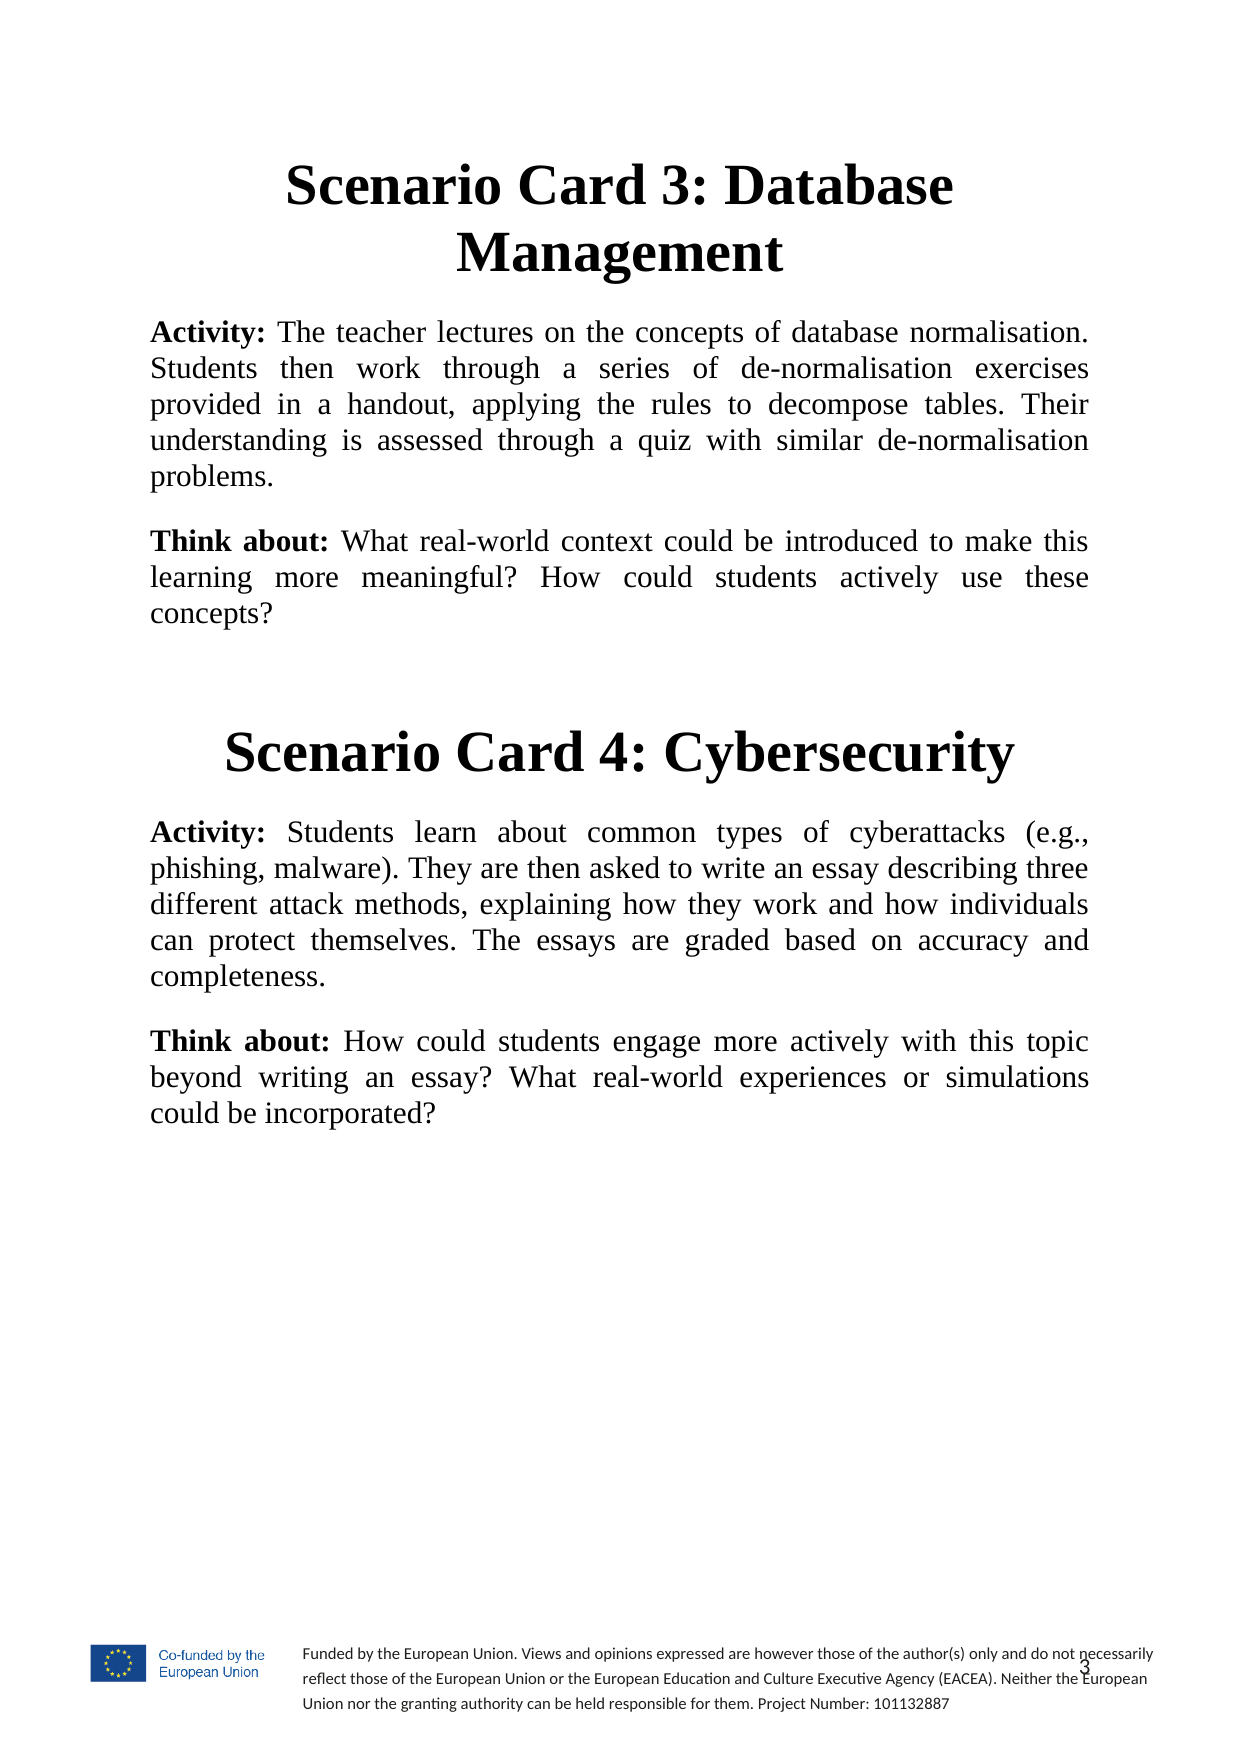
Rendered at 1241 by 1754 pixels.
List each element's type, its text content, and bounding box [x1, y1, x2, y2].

text Scenario Card 3: Database Management [150, 150, 1090, 284]
text Think about: What real-world context could be introduced to make this learning more meaningful? How could students actively use these concepts? [150, 522, 1090, 630]
text Activity: Students learn about common types of cyberattacks (e.g., phishing, malware). They are then asked to write an essay describing three different attack methods, explaining how they work and how individuals can protect themselves. The essays are graded based on accuracy and completeness. [150, 813, 1090, 993]
text Scenario Card 4: Cybersecurity [150, 717, 1090, 784]
text Activity: The teacher lectures on the concepts of database normalisation. Students then work through a series of de-normalisation exercises provided in a handout, applying the rules to decompose tables. Their understanding is assessed through a quiz with similar de-normalisation problems. [150, 313, 1090, 493]
picture [78, 1622, 294, 1706]
text Think about: How could students engage more actively with this topic beyond writing an essay? What real-world experiences or simulations could be incorporated? [150, 1022, 1090, 1130]
